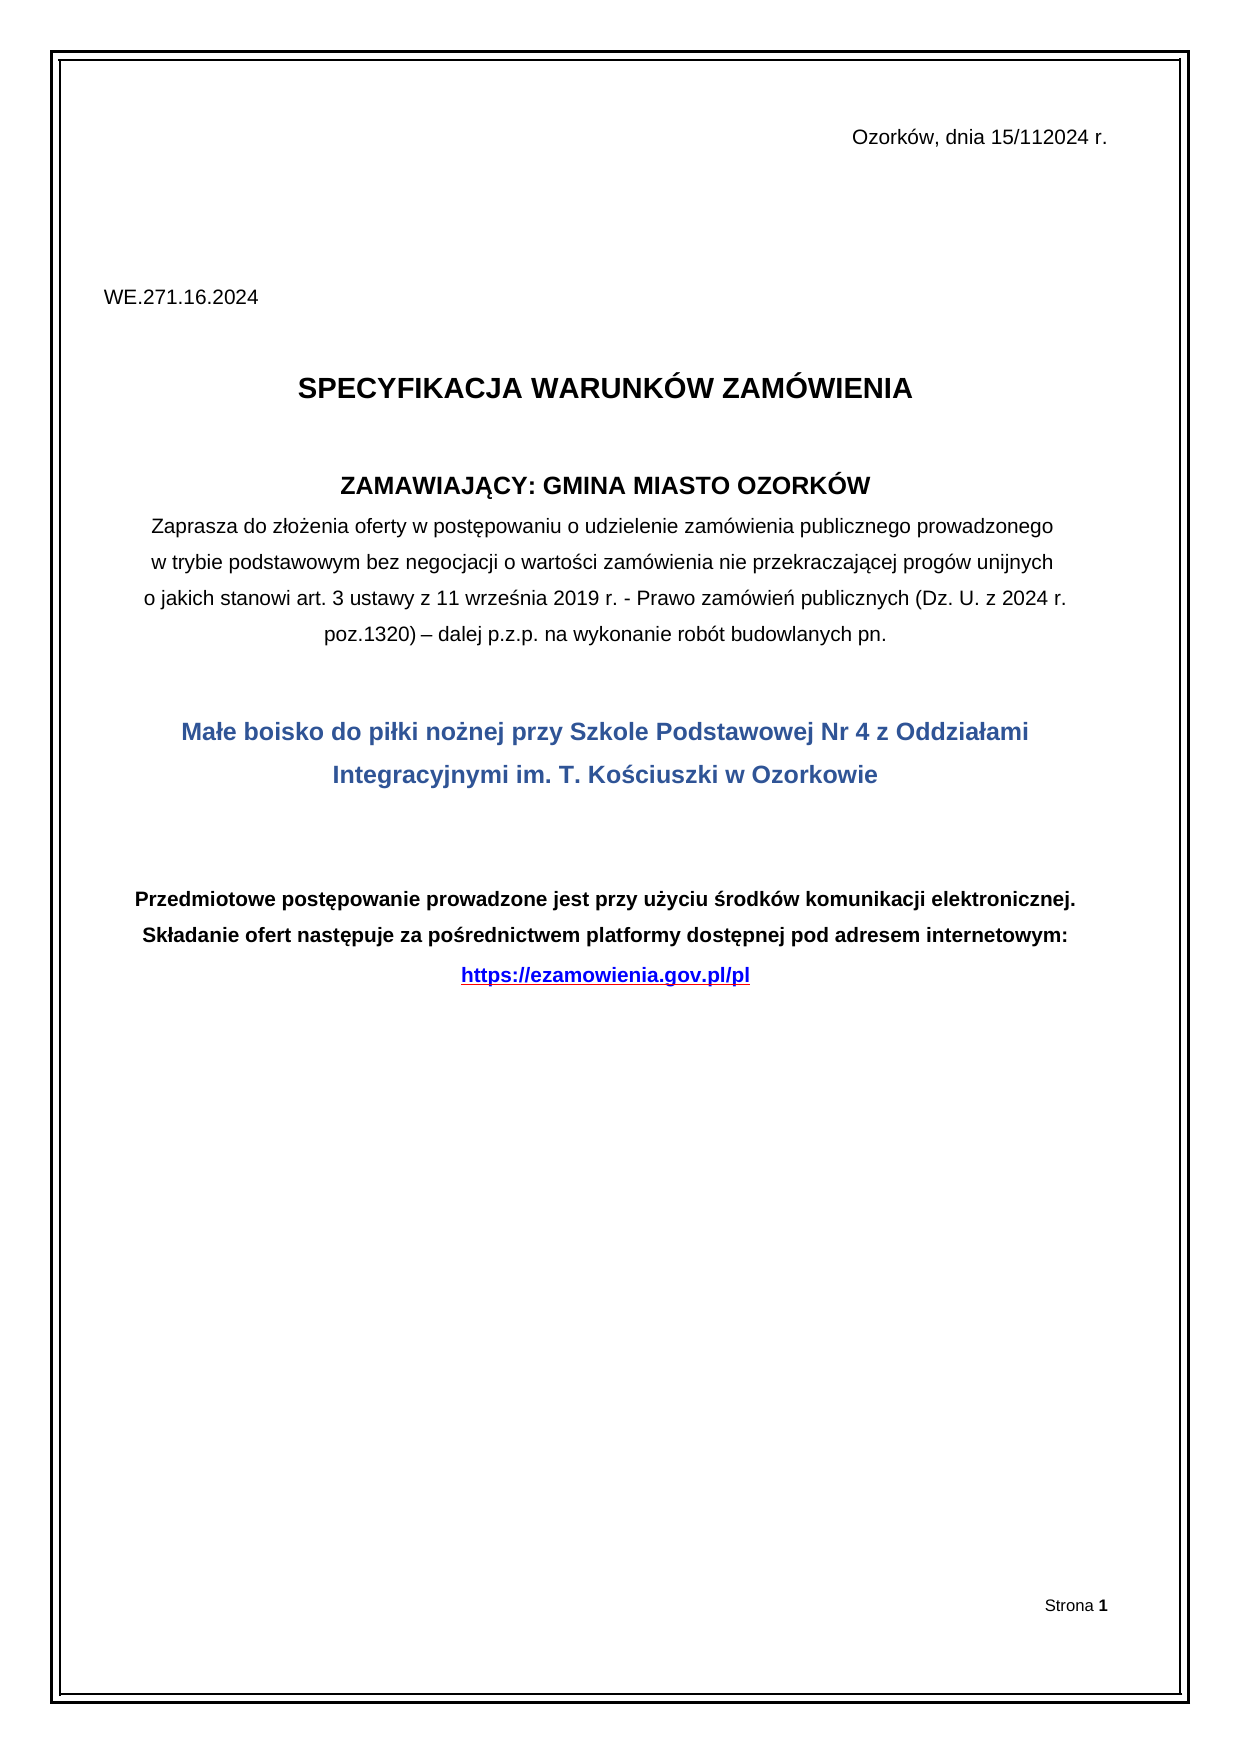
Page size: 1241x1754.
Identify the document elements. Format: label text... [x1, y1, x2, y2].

text https://ezamowienia.gov.pl/pl [103, 963, 1107, 987]
text WE.271.16.2024 [103, 285, 1107, 309]
text Przedmiotowe postępowanie prowadzone jest przy użyciu środków komunikacji elektronicznej. Składanie ofert następuje za pośrednictwem platformy dostępnej pod adresem internetowym: [103, 887, 1107, 947]
text zAMAWIAJĄCY: Gmina Miasto ozorków [103, 471, 1107, 500]
text Zaprasza do złożenia oferty w postępowaniu o udzielenie zamówienia publicznego prowadzonego w trybie podstawowym bez negocjacji o wartości zamówienia nie przekraczającej progów unijnych o jakich stanowi art. 3 ustawy z 11 września 2019 r. - Prawo zamówień publicznych (Dz. U. z 2024 r. poz.1320) – dalej p.z.p. na wykonanie robót budowlanych pn. [103, 514, 1107, 646]
text specyfikacja warunków zamówienia [103, 371, 1107, 404]
text Ozorków, dnia 15/112024 r. [103, 125, 1107, 149]
text Małe boisko do piłki nożnej przy Szkole Podstawowej Nr 4 z Oddziałami Integracyjnymi im. T. Kościuszki w Ozorkowie [103, 717, 1107, 788]
